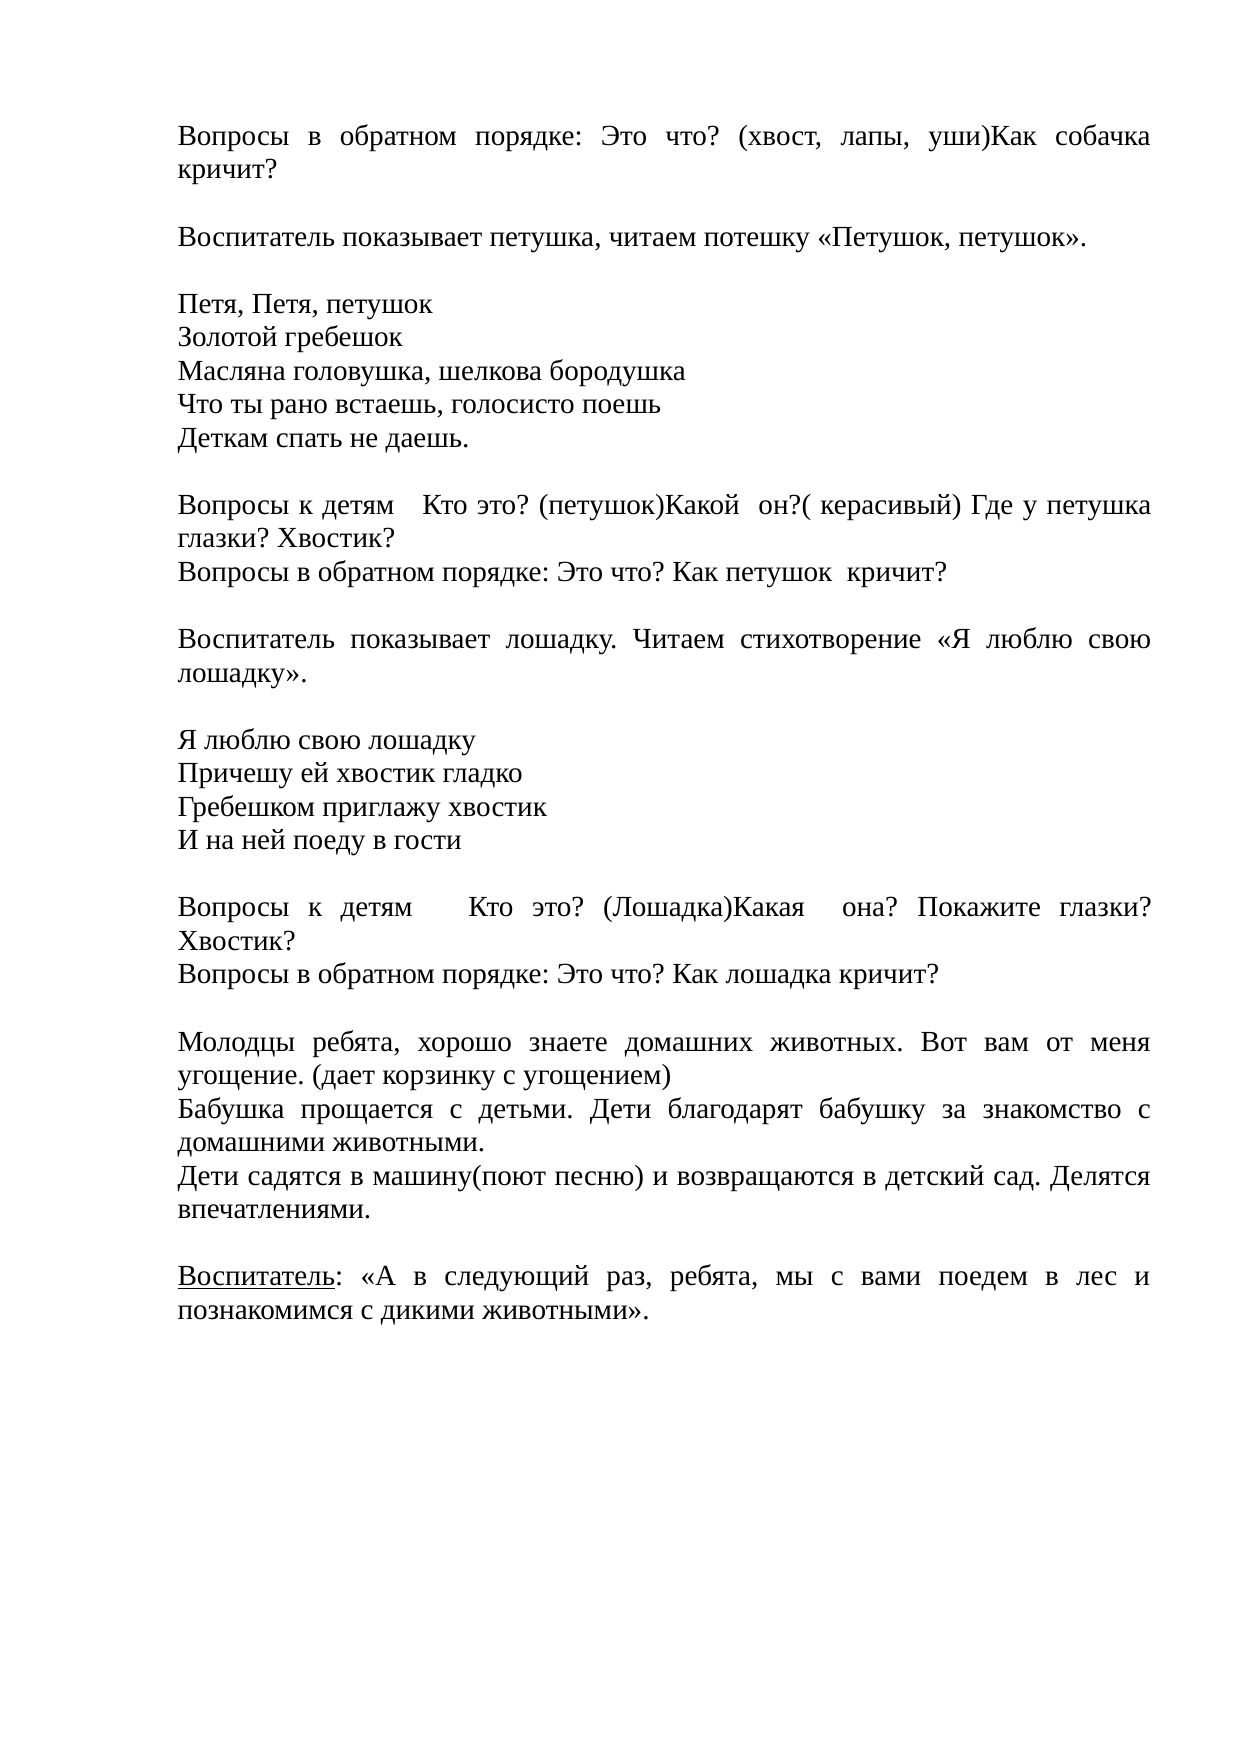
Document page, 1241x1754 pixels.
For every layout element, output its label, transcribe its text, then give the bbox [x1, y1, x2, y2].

text Бабушка прощается с детьми. Дети благодарят бабушку за знакомство с домашними животными. [177, 1091, 1152, 1158]
text Вопросы в обратном порядке: Это что? Как петушок кричит? [177, 554, 1152, 588]
text Что ты рано встаешь, голосисто поешь [177, 386, 1152, 420]
text Воспитатель: «А в следующий раз, ребята, мы с вами поедем в лес и познакомимся с дикими животными». [177, 1258, 1152, 1326]
text Воспитатель показывает лошадку. Читаем стихотворение «Я люблю свою лошадку». [177, 621, 1152, 688]
text Гребешком приглажу хвостик [177, 789, 1152, 822]
text Масляна головушка, шелкова бородушка [177, 353, 1152, 386]
text Золотой гребешок [177, 319, 1152, 353]
text Я люблю свою лошадку [177, 722, 1152, 755]
text Вопросы к детям Кто это? (петушок)Какой он?( керасивый) Где у петушка глазки? Хвостик? [177, 487, 1152, 554]
text Деткам спать не даешь. [177, 420, 1152, 453]
text Воспитатель показывает петушка, читаем потешку «Петушок, петушок». [177, 219, 1152, 252]
text Вопросы в обратном порядке: Это что? (хвост, лапы, уши)Как собачка кричит? [177, 118, 1152, 185]
text Причешу ей хвостик гладко [177, 755, 1152, 789]
text Дети садятся в машину(поют песню) и возвращаются в детский сад. Делятся впечатлениями. [177, 1158, 1152, 1225]
text Вопросы к детям Кто это? (Лошадка)Какая она? Покажите глазки? Хвостик? [177, 889, 1152, 957]
text Вопросы в обратном порядке: Это что? Как лошадка кричит? [177, 957, 1152, 990]
text И на ней поеду в гости [177, 822, 1152, 856]
text Петя, Петя, петушок [177, 286, 1152, 319]
text Молодцы ребята, хорошо знаете домашних животных. Вот вам от меня угощение. (дает корзинку с угощением) [177, 1024, 1152, 1091]
